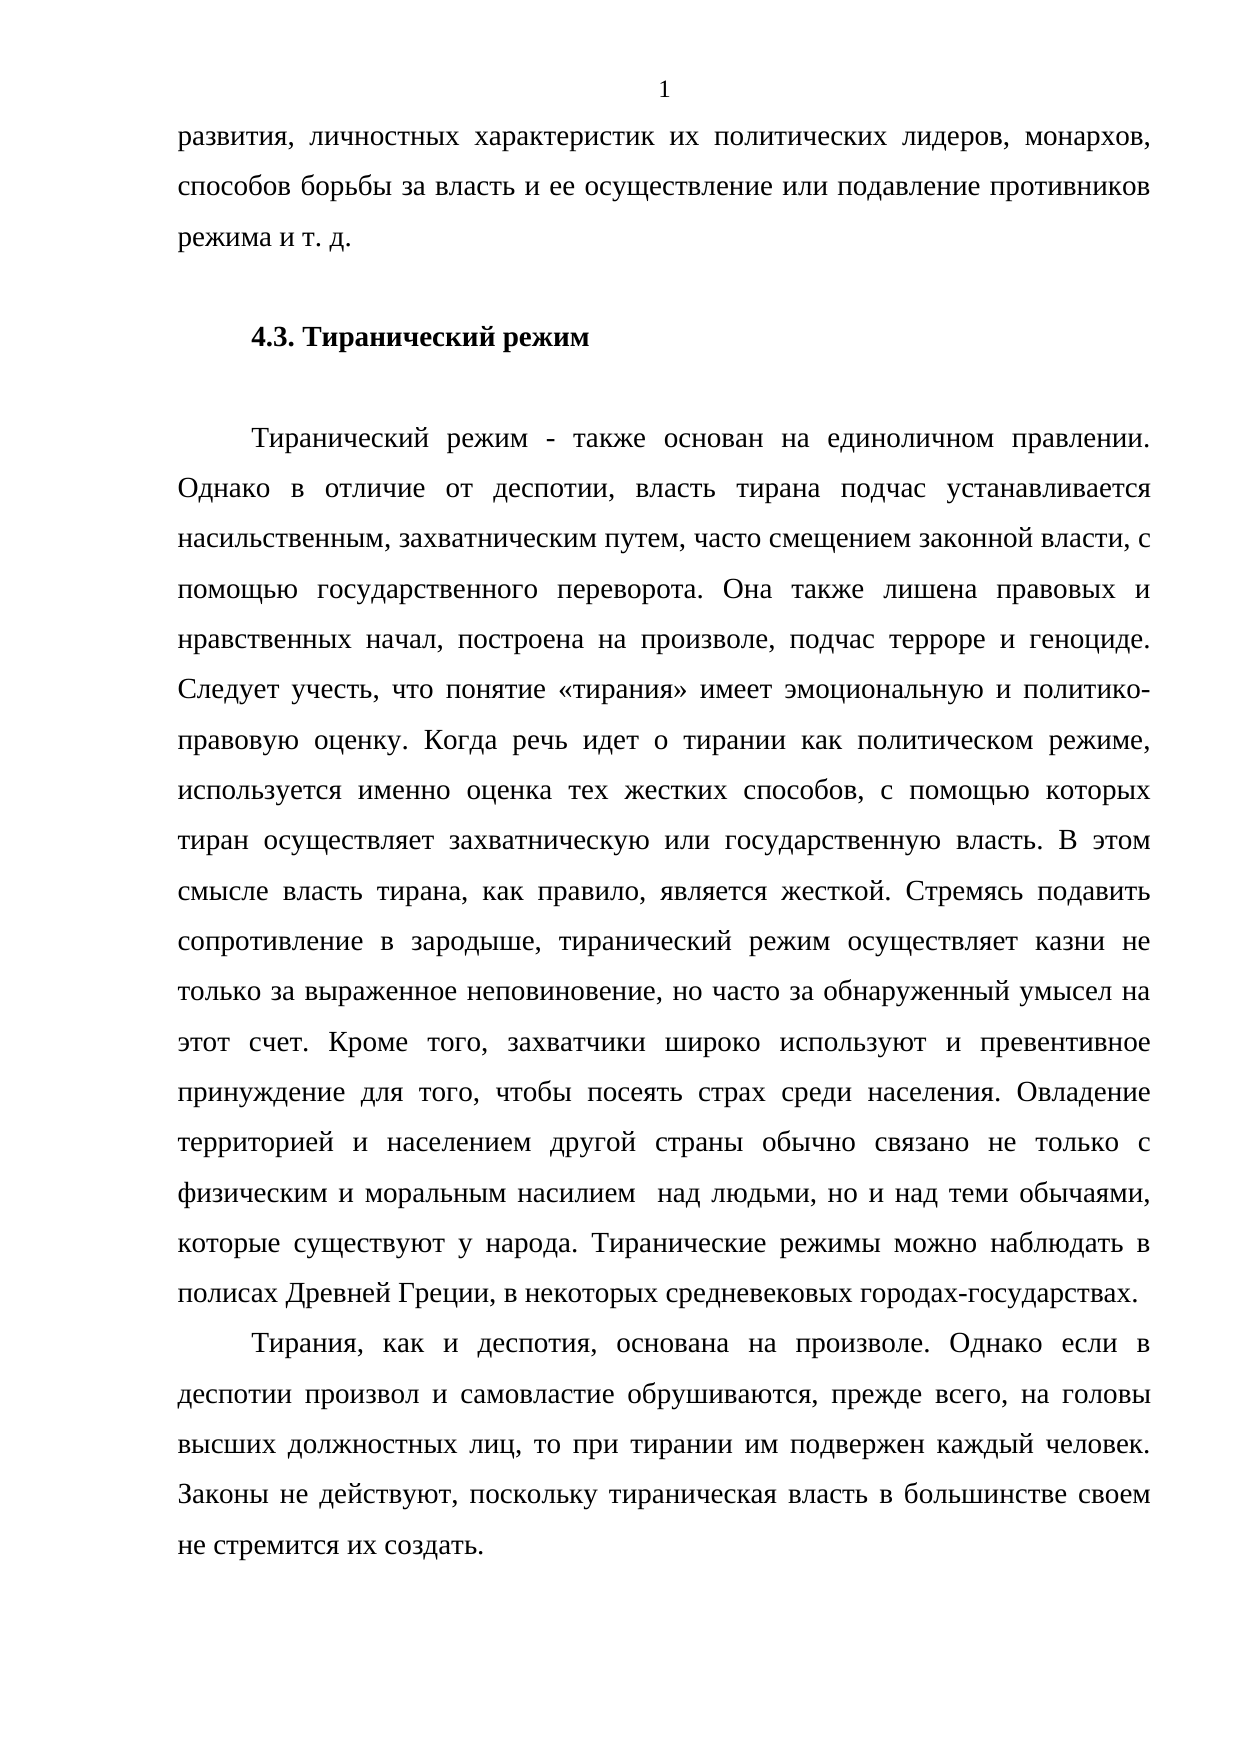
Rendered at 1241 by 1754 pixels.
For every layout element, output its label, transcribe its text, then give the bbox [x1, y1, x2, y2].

text Тирания, как и деспотия, основана на произволе. Однако если в деспотии произвол и самовластие обрушиваются, прежде всего, на головы высших должностных лиц, то при тирании им подвержен каждый человек. Законы не действуют, поскольку тираническая власть в большинстве своем не стремится их создать. [177, 1326, 1152, 1560]
text Тиранический режим - также основан на единоличном правлении. Однако в отличие от деспотии, власть тирана подчас устанавливается насильственным, захватническим путем, часто смещением законной власти, с помощью государственного переворота. Она также лишена правовых и нравственных начал, построена на произволе, подчас терроре и геноциде. Следует учесть, что понятие «тирания» имеет эмоциональную и политико-правовую оценку. Когда речь идет о тирании как политическом режиме, используется именно оценка тех жестких способов, с помощью которых тиран осуществляет захватническую или государственную власть. В этом смысле власть тирана, как правило, является жесткой. Стремясь подавить сопротивление в зародыше, тиранический режим осуществляет казни не только за выраженное неповиновение, но часто за обнаруженный умысел на этот счет. Кроме того, захватчики широко используют и превентивное принуждение для того, чтобы посеять страх среди населения. Овладение территорией и населением другой страны обычно связано не только с физическим и моральным насилием над людьми, но и над теми обычаями, которые существуют у народа. Тиранические режимы можно наблюдать в полисах Древней Греции, в некоторых средневековых городах-государствах. [177, 420, 1152, 1309]
text 4.3. Тиранический режим [177, 319, 1152, 353]
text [177, 118, 1152, 252]
